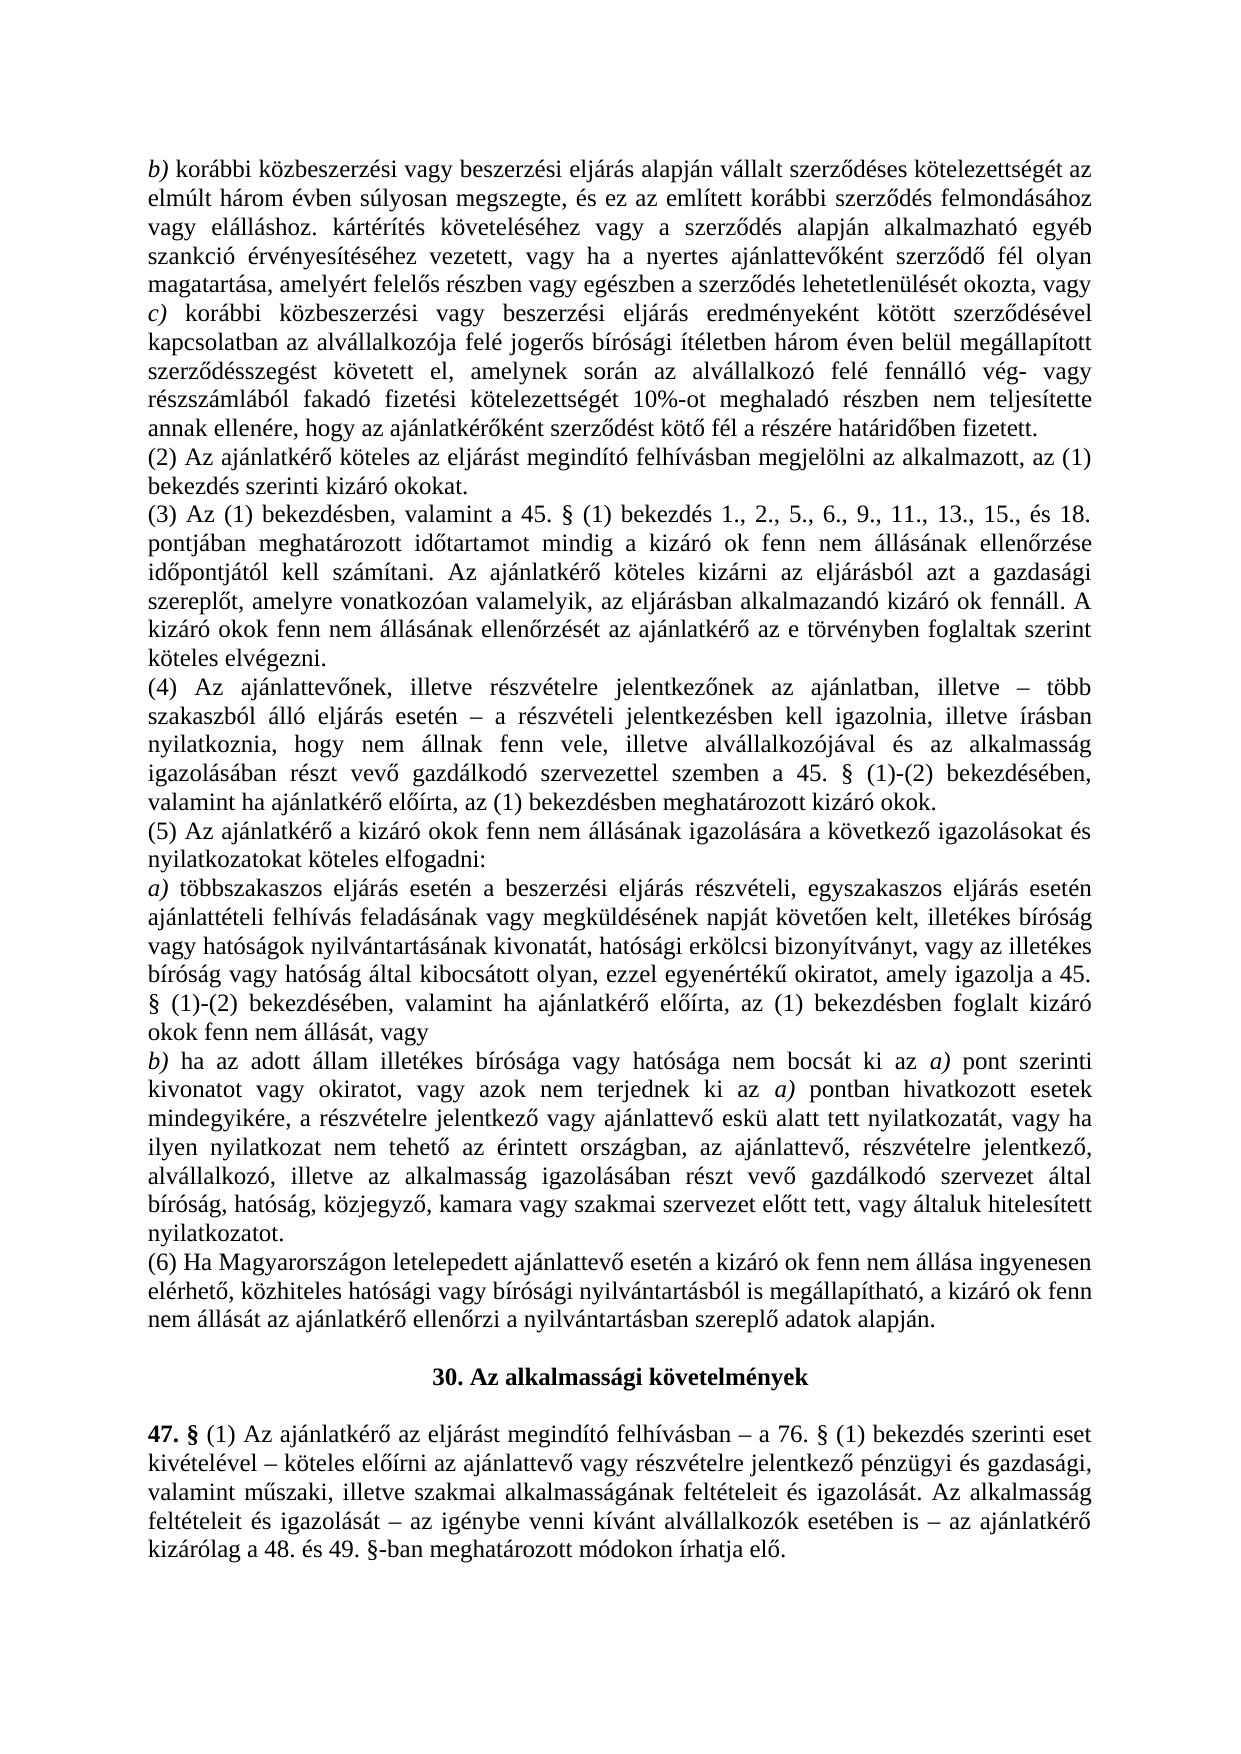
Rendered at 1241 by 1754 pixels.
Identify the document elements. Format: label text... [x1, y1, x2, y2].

text 30. Az alkalmassági követelmények [148, 1362, 1093, 1391]
text (2) Az ajánlatkérő köteles az eljárást megindító felhívásban megjelölni az alkalmazott, az (1) bekezdés szerinti kizáró okokat. [148, 442, 1093, 499]
text c) korábbi közbeszerzési vagy beszerzési eljárás eredményeként kötött szerződésével kapcsolatban az alvállalkozója felé jogerős bírósági ítéletben három éven belül megállapított szerződésszegést követett el, amelynek során az alvállalkozó felé fennálló vég- vagy részszámlából fakadó fizetési kötelezettségét 10%-ot meghaladó részben nem teljesítette annak ellenére, hogy az ajánlatkérőként szerződést kötő fél a részére határidőben fizetett. [148, 298, 1093, 442]
text (4) Az ajánlattevőnek, illetve részvételre jelentkezőnek az ajánlatban, illetve – több szakaszból álló eljárás esetén – a részvételi jelentkezésben kell igazolnia, illetve írásban nyilatkoznia, hogy nem állnak fenn vele, illetve alvállalkozójával és az alkalmasság igazolásában részt vevő gazdálkodó szervezettel szemben a 45. § (1)-(2) bekezdésében, valamint ha ajánlatkérő előírta, az (1) bekezdésben meghatározott kizáró okok. [148, 672, 1093, 816]
text b) korábbi közbeszerzési vagy beszerzési eljárás alapján vállalt szerződéses kötelezettségét az elmúlt három évben súlyosan megszegte, és ez az említett korábbi szerződés felmondásához vagy elálláshoz. kártérítés követeléséhez vagy a szerződés alapján alkalmazható egyéb szankció érvényesítéséhez vezetett, vagy ha a nyertes ajánlattevőként szerződő fél olyan magatartása, amelyért felelős részben vagy egészben a szerződés lehetetlenülését okozta, vagy [148, 154, 1093, 298]
text 47. § (1) Az ajánlatkérő az eljárást megindító felhívásban – a 76. § (1) bekezdés szerinti eset kivételével – köteles előírni az ajánlattevő vagy részvételre jelentkező pénzügyi és gazdasági, valamint műszaki, illetve szakmai alkalmasságának feltételeit és igazolását. Az alkalmasság feltételeit és igazolását – az igénybe venni kívánt alvállalkozók esetében is – az ajánlatkérő kizárólag a 48. és 49. §-ban meghatározott módokon írhatja elő. [148, 1419, 1093, 1563]
text b) ha az adott állam illetékes bírósága vagy hatósága nem bocsát ki az a) pont szerinti kivonatot vagy okiratot, vagy azok nem terjednek ki az a) pontban hivatkozott esetek mindegyikére, a részvételre jelentkező vagy ajánlattevő eskü alatt tett nyilatkozatát, vagy ha ilyen nyilatkozat nem tehető az érintett országban, az ajánlattevő, részvételre jelentkező, alvállalkozó, illetve az alkalmasság igazolásában részt vevő gazdálkodó szervezet által bíróság, hatóság, közjegyző, kamara vagy szakmai szervezet előtt tett, vagy általuk hitelesített nyilatkozatot. [148, 1046, 1093, 1247]
text (6) Ha Magyarországon letelepedett ajánlattevő esetén a kizáró ok fenn nem állása ingyenesen elérhető, közhiteles hatósági vagy bírósági nyilvántartásból is megállapítható, a kizáró ok fenn nem állását az ajánlatkérő ellenőrzi a nyilvántartásban szereplő adatok alapján. [148, 1247, 1093, 1333]
text (5) Az ajánlatkérő a kizáró okok fenn nem állásának igazolására a következő igazolásokat és nyilatkozatokat köteles elfogadni: [148, 816, 1093, 873]
text a) többszakaszos eljárás esetén a beszerzési eljárás részvételi, egyszakaszos eljárás esetén ajánlattételi felhívás feladásának vagy megküldésének napját követően kelt, illetékes bíróság vagy hatóságok nyilvántartásának kivonatát, hatósági erkölcsi bizonyítványt, vagy az illetékes bíróság vagy hatóság által kibocsátott olyan, ezzel egyenértékű okiratot, amely igazolja a 45. § (1)-(2) bekezdésében, valamint ha ajánlatkérő előírta, az (1) bekezdésben foglalt kizáró okok fenn nem állását, vagy [148, 873, 1093, 1046]
text (3) Az (1) bekezdésben, valamint a 45. § (1) bekezdés 1., 2., 5., 6., 9., 11., 13., 15., és 18. pontjában meghatározott időtartamot mindig a kizáró ok fenn nem állásának ellenőrzése időpontjától kell számítani. Az ajánlatkérő köteles kizárni az eljárásból azt a gazdasági szereplőt, amelyre vonatkozóan valamelyik, az eljárásban alkalmazandó kizáró ok fennáll. A kizáró okok fenn nem állásának ellenőrzését az ajánlatkérő az e törvényben foglaltak szerint köteles elvégezni. [148, 499, 1093, 672]
